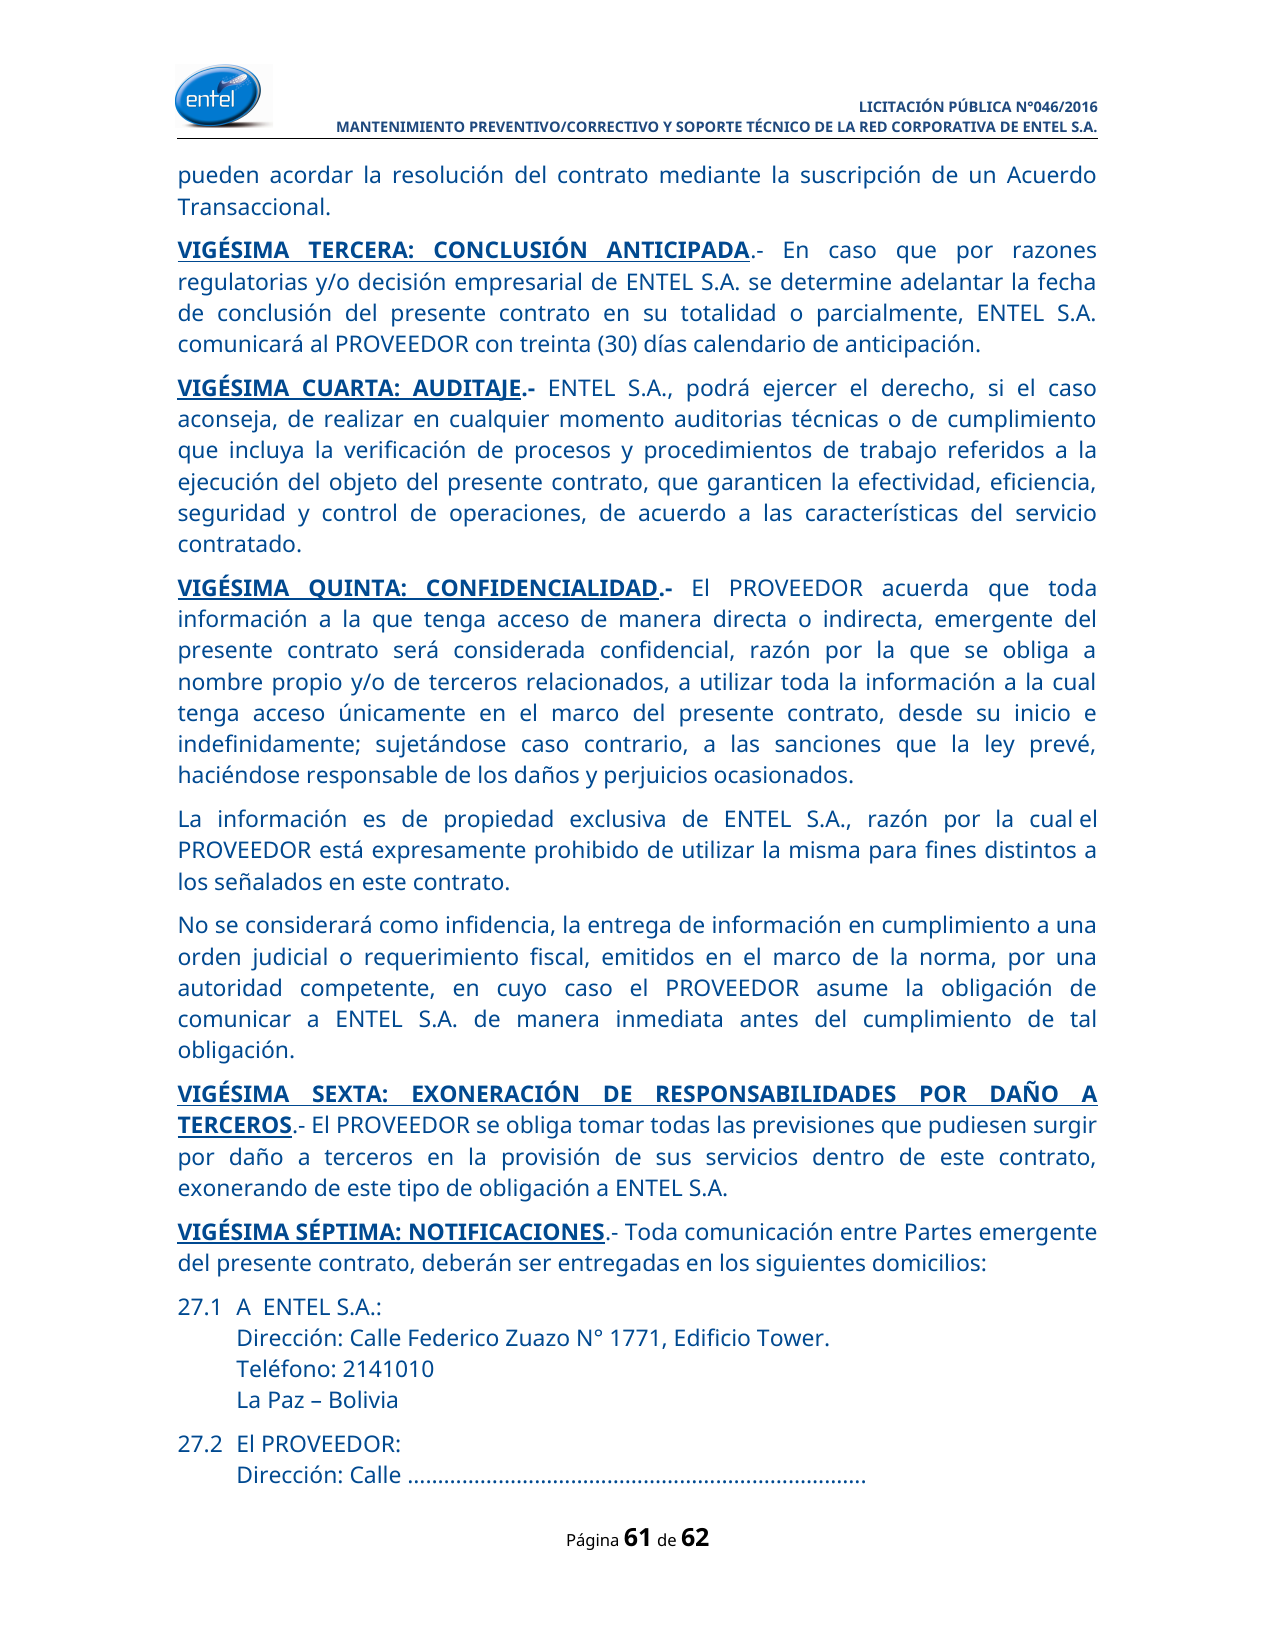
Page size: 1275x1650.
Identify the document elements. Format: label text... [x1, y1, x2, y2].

text 27.1 A ENTEL S.A.: [177, 1291, 1098, 1322]
text VIGÉSIMA CUARTA: AUDITAJE.- ENTEL S.A., podrá ejercer el derecho, si el caso aconseja, de realizar en cualquier momento auditorias técnicas o de cumplimiento que incluya la verificación de procesos y procedimientos de trabajo referidos a la ejecución del objeto del presente contrato, que garanticen la efectividad, eficiencia, seguridad y control de operaciones, de acuerdo a las características del servicio contratado. [177, 372, 1098, 559]
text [177, 159, 1098, 222]
text No se considerará como infidencia, la entrega de información en cumplimiento a una orden judicial o requerimiento fiscal, emitidos en el marco de la norma, por una autoridad competente, en cuyo caso el PROVEEDOR asume la obligación de comunicar a ENTEL S.A. de manera inmediata antes del cumplimiento de tal obligación. [177, 909, 1098, 1066]
text Dirección: Calle Federico Zuazo N° 1771, Edificio Tower. [236, 1322, 1098, 1353]
text VIGÉSIMA QUINTA: CONFIDENCIALIDAD.- El PROVEEDOR acuerda que toda información a la que tenga acceso de manera directa o indirecta, emergente del presente contrato será considerada confidencial, razón por la que se obliga a nombre propio y/o de terceros relacionados, a utilizar toda la información a la cual tenga acceso únicamente en el marco del presente contrato, desde su inicio e indefinidamente; sujetándose caso contrario, a las sanciones que la ley prevé, haciéndose responsable de los daños y perjuicios ocasionados. [177, 572, 1098, 791]
text VIGÉSIMA SEXTA: EXONERACIÓN DE RESPONSABILIDADES POR DAÑO A TERCEROS.- El PROVEEDOR se obliga tomar todas las previsiones que pudiesen surgir por daño a terceros en la provisión de sus servicios dentro de este contrato, exonerando de este tipo de obligación a ENTEL S.A. [177, 1106, 1098, 1203]
text VIGÉSIMA SÉPTIMA: NOTIFICACIONES.- Toda comunicación entre Partes emergente del presente contrato, deberán ser entregadas en los siguientes domicilios: [177, 1216, 1098, 1278]
text VIGÉSIMA SEXTA: EXONERACIÓN DE RESPONSABILIDADES POR DAÑO A TERCEROS.- El PROVEEDOR se obliga tomar todas las previsiones que pudiesen surgir por daño a terceros en la provisión de sus servicios dentro de este contrato, exonerando de este tipo de obligación a ENTEL S.A. [177, 1078, 1098, 1105]
text 27.2 El PROVEEDOR: [177, 1428, 1098, 1459]
text La Paz – Bolivia [236, 1384, 1098, 1416]
text Dirección: Calle …………………………………………………………………. [236, 1459, 1098, 1491]
text Teléfono: 2141010 [236, 1353, 1098, 1384]
picture [174, 64, 274, 128]
text La información es de propiedad exclusiva de ENTEL S.A., razón por la cual el PROVEEDOR está expresamente prohibido de utilizar la misma para fines distintos a los señalados en este contrato. [177, 803, 1098, 897]
text VIGÉSIMA TERCERA: CONCLUSIÓN ANTICIPADA.- En caso que por razones regulatorias y/o decisión empresarial de ENTEL S.A. se determine adelantar la fecha de conclusión del presente contrato en su totalidad o parcialmente, ENTEL S.A. comunicará al PROVEEDOR con treinta (30) días calendario de anticipación. [177, 234, 1098, 359]
